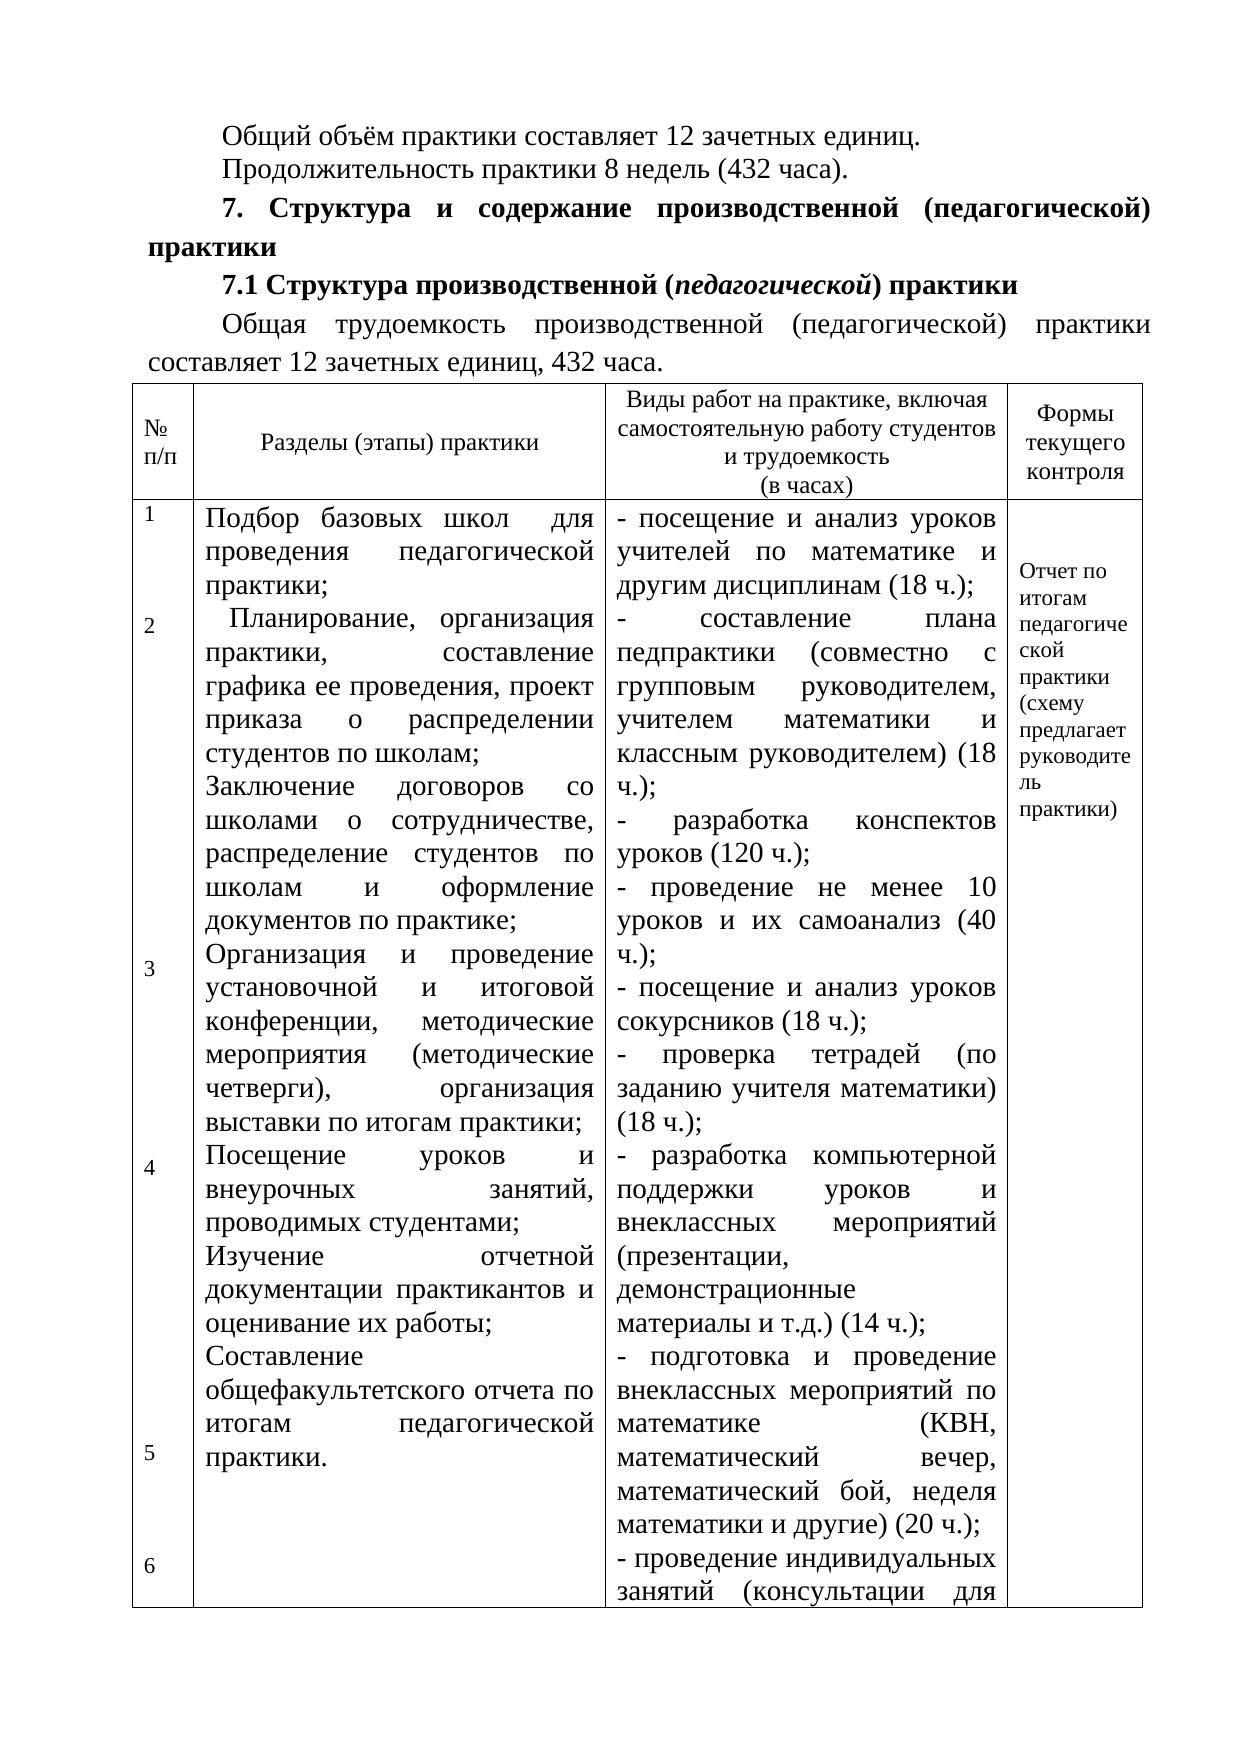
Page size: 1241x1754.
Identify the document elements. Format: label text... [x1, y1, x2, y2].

text Общая трудоемкость производственной (педагогической) практики составляет 12 зачетных единиц, 432 часа. [148, 306, 1152, 378]
table_cell 1 2 3 4 5 6 7 [133, 500, 193, 1607]
table_header Разделы (этапы) практики [194, 384, 605, 499]
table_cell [194, 500, 605, 1607]
text 7.1 Структура производственной (педагогической) практики [148, 267, 1152, 301]
table_header Виды работ на практике, включая самостоятельную работу студентов и трудоемкость (в часах) [606, 384, 1007, 499]
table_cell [1008, 500, 1142, 1607]
text Продолжительность практики 8 недель (432 часа). [148, 152, 1152, 185]
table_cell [606, 500, 1007, 1607]
table_header № п/п [133, 384, 193, 499]
text 7. Структура и содержание производственной (педагогической) практики [148, 190, 1152, 262]
table_header Формы текущего контроля [1008, 384, 1142, 499]
text Общий объём практики составляет 12 зачетных единиц. [148, 118, 1152, 152]
